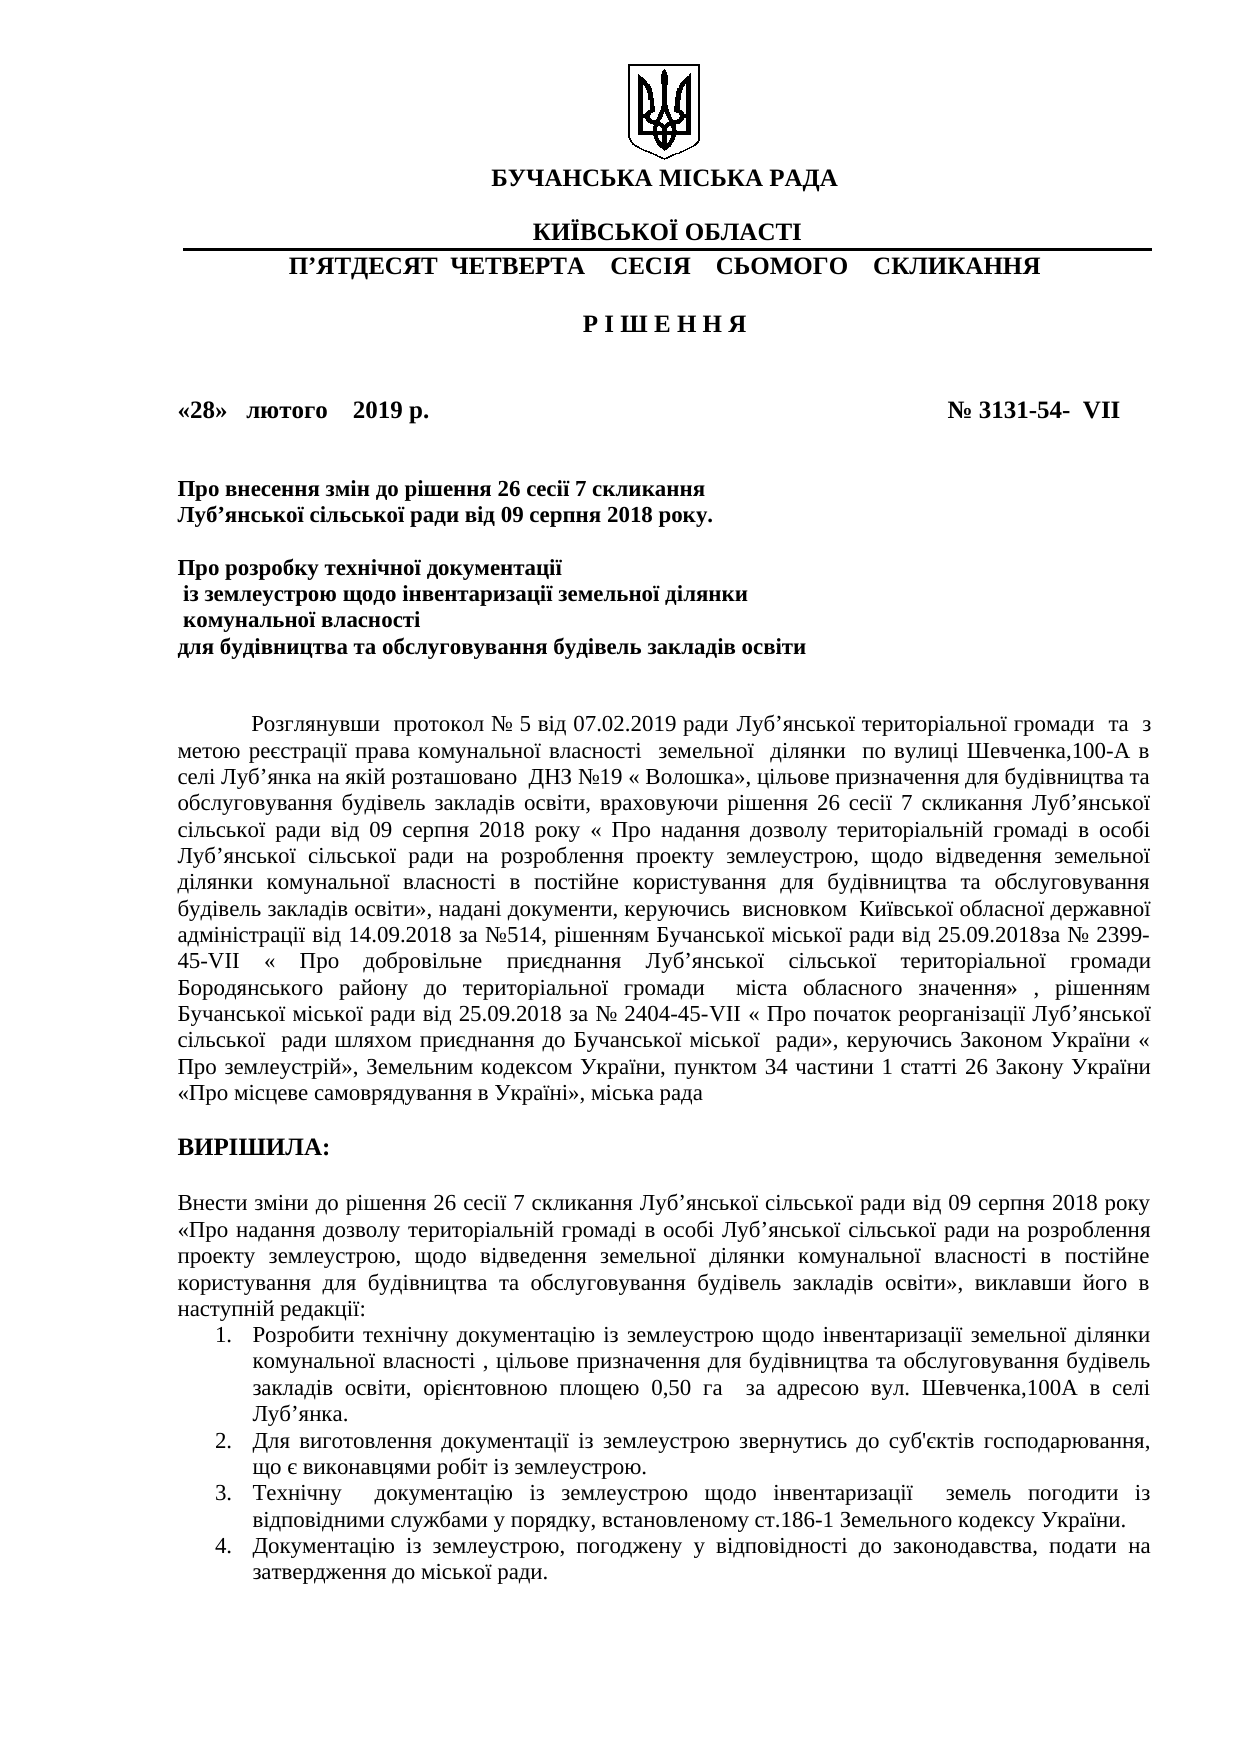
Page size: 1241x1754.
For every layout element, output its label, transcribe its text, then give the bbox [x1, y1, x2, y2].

text Внести зміни до рішення 26 сесії 7 скликання Луб’янської сільської ради від 09 серпня 2018 року «Про надання дозволу територіальній громаді в особі Луб’янської сільської ради на розроблення проекту землеустрою, щодо відведення земельної ділянки комунальної власності в постійне користування для будівництва та обслуговування будівель закладів освіти», виклавши його в наступній редакції: [177, 1189, 1152, 1321]
text Розглянувши протокол № 5 від 07.02.2019 ради Луб’янської територіальної громади та з метою реєстрації права комунальної власності земельної ділянки по вулиці Шевченка,100-А в селі Луб’янка на якій розташовано ДНЗ №19 « Волошка», цільове призначення для будівництва та обслуговування будівель закладів освіти, враховуючи рішення 26 сесії 7 скликання Луб’янської сільської ради від 09 серпня 2018 року « Про надання дозволу територіальній громаді в особі Луб’янської сільської ради на розроблення проекту землеустрою, щодо відведення земельної ділянки комунальної власності в постійне користування для будівництва та обслуговування будівель закладів освіти», надані документи, керуючись висновком Київської обласної державної адміністрації від 14.09.2018 за №514, рішенням Бучанської міської ради від 25.09.2018за № 2399-45-VІІ « Про добровільне приєднання Луб’янської сільської територіальної громади Бородянського району до територіальної громади міста обласного значення» , рішенням Бучанської міської ради від 25.09.2018 за № 2404-45-VІІ « Про початок реорганізації Луб’янської сільської ради шляхом приєднання до Бучанської міської ради», керуючись Законом України « Про землеустрій», Земельним кодексом України, пунктом 34 частини 1 статті 26 Закону України «Про місцеве самоврядування в Україні», міська рада [177, 710, 1152, 1106]
text ВИРІШИЛА: [177, 1132, 1152, 1161]
text Про внесення змін до рішення 26 сесії 7 скликання [177, 475, 1152, 501]
text Про розробку технічної документації [177, 554, 1152, 580]
subtitle «28» лютого 2019 р. № 3131-54- VІІ [177, 395, 1152, 424]
text із землеустрою щодо інвентаризації земельної ділянки [177, 580, 1152, 607]
subtitle Р І Ш Е Н Н Я [177, 309, 1152, 337]
subtitle КИЇВСЬКОЇ ОБЛАСТІ [183, 217, 1152, 248]
text БУЧАНСЬКА МІСЬКА РАДА [177, 163, 1152, 192]
list Технічну документацію із землеустрою щодо інвентаризації земель погодити із відповідними службами у порядку, встановленому ст.186-1 Земельного кодексу України. [215, 1479, 1152, 1532]
list Розробити технічну документацію із землеустрою щодо інвентаризації земельної ділянки комунальної власності , цільове призначення для будівництва та обслуговування будівель закладів освіти, орієнтовною площею 0,50 га за адресою вул. Шевченка,100А в селі Луб’янка. [215, 1321, 1152, 1427]
text для будівництва та обслуговування будівель закладів освіти [177, 633, 1152, 659]
list Для виготовлення документації із землеустрою звернутись до суб'єктів господарювання, що є виконавцями робіт із землеустрою. [215, 1427, 1152, 1479]
text П’ЯТДЕСЯТ ЧЕТВЕРТА СЕСІЯ СЬОМОГО СКЛИКАННЯ [177, 251, 1152, 280]
text комунальної власності [177, 607, 1152, 633]
list Документацію із землеустрою, погоджену у відповідності до законодавства, подати на затвердження до міської ради. [215, 1532, 1152, 1585]
text Луб’янської сільської ради від 09 серпня 2018 року. [177, 501, 1152, 527]
